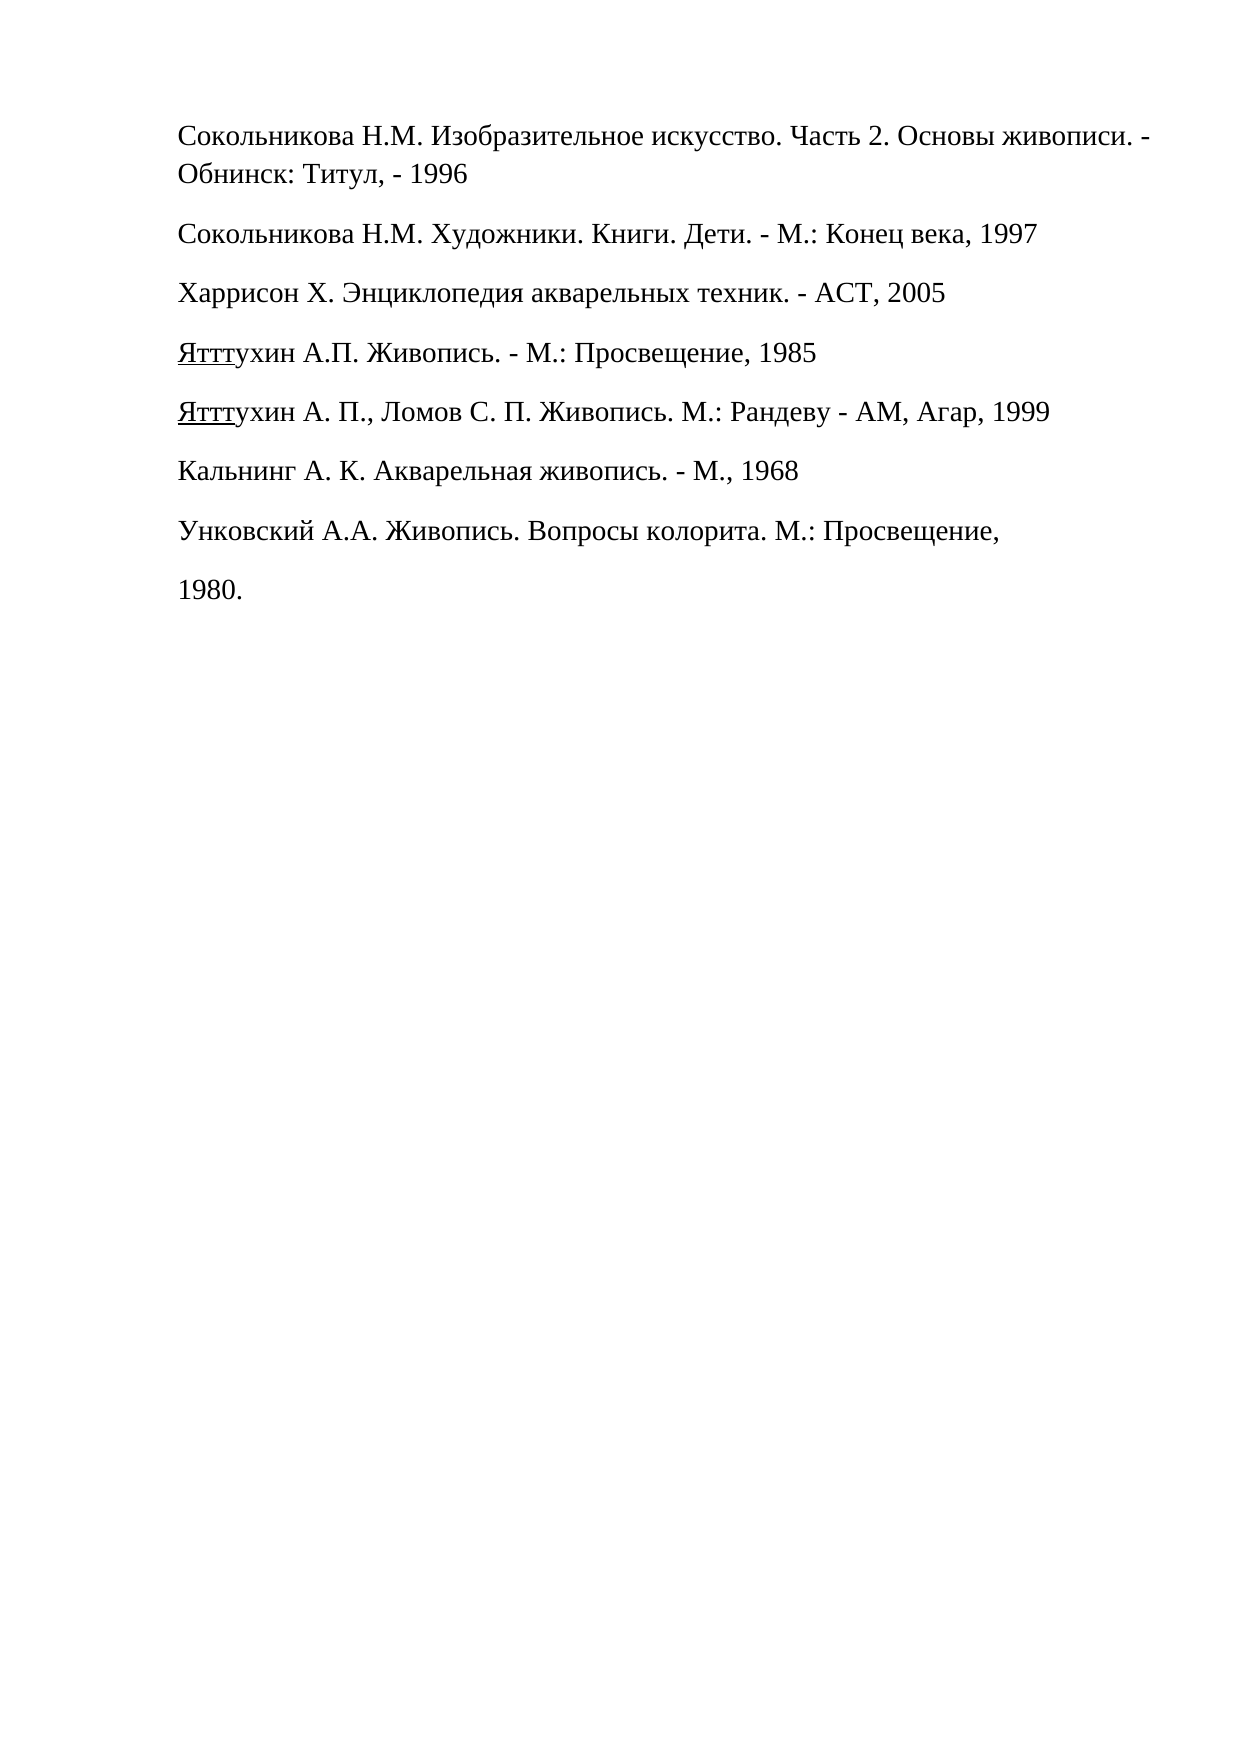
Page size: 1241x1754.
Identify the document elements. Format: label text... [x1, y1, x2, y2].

text Ятттухин А.П. Живопись. - М.: Просвещение, 1985 [177, 335, 1152, 368]
text Ятттухин А. П., Ломов С. П. Живопись. М.: Рандеву - АМ, Агар, 1999 [177, 394, 1152, 428]
text Унковский А.А. Живопись. Вопросы колорита. М.: Просвещение, [177, 513, 1152, 546]
text Сокольникова Н.М. Художники. Книги. Дети. - М.: Конец века, 1997 [177, 216, 1152, 249]
text Харрисон Х. Энциклопедия акварельных техник. - АСТ, 2005 [177, 275, 1152, 309]
text 1980. [177, 572, 1152, 606]
text Кальнинг А. К. Акварельная живопись. - М., 1968 [177, 453, 1152, 487]
text Сокольникова Н.М. Изобразительное искусство. Часть 2. Основы живописи. - Обнинск: Титул, - 1996 [177, 118, 1152, 190]
